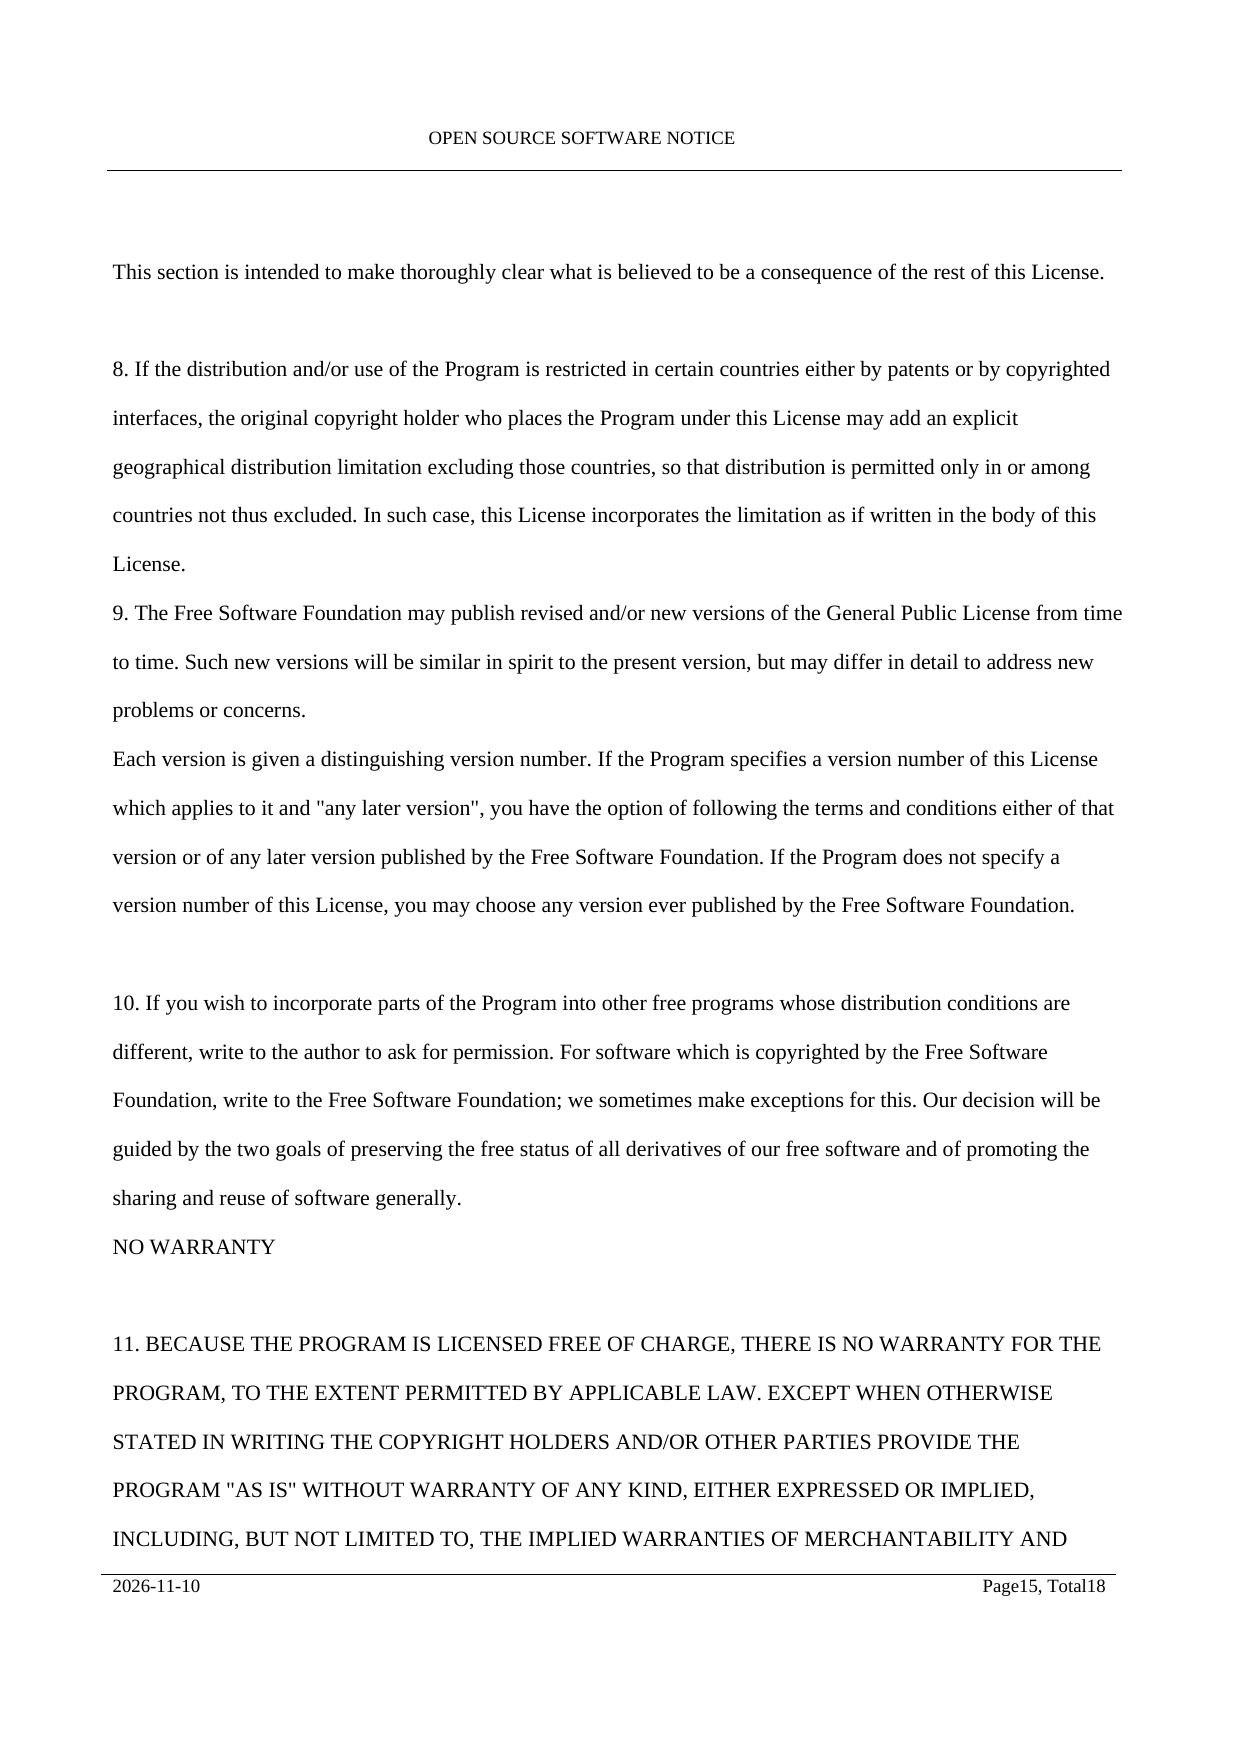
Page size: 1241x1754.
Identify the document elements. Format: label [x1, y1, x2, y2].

text [112, 206, 1128, 1555]
